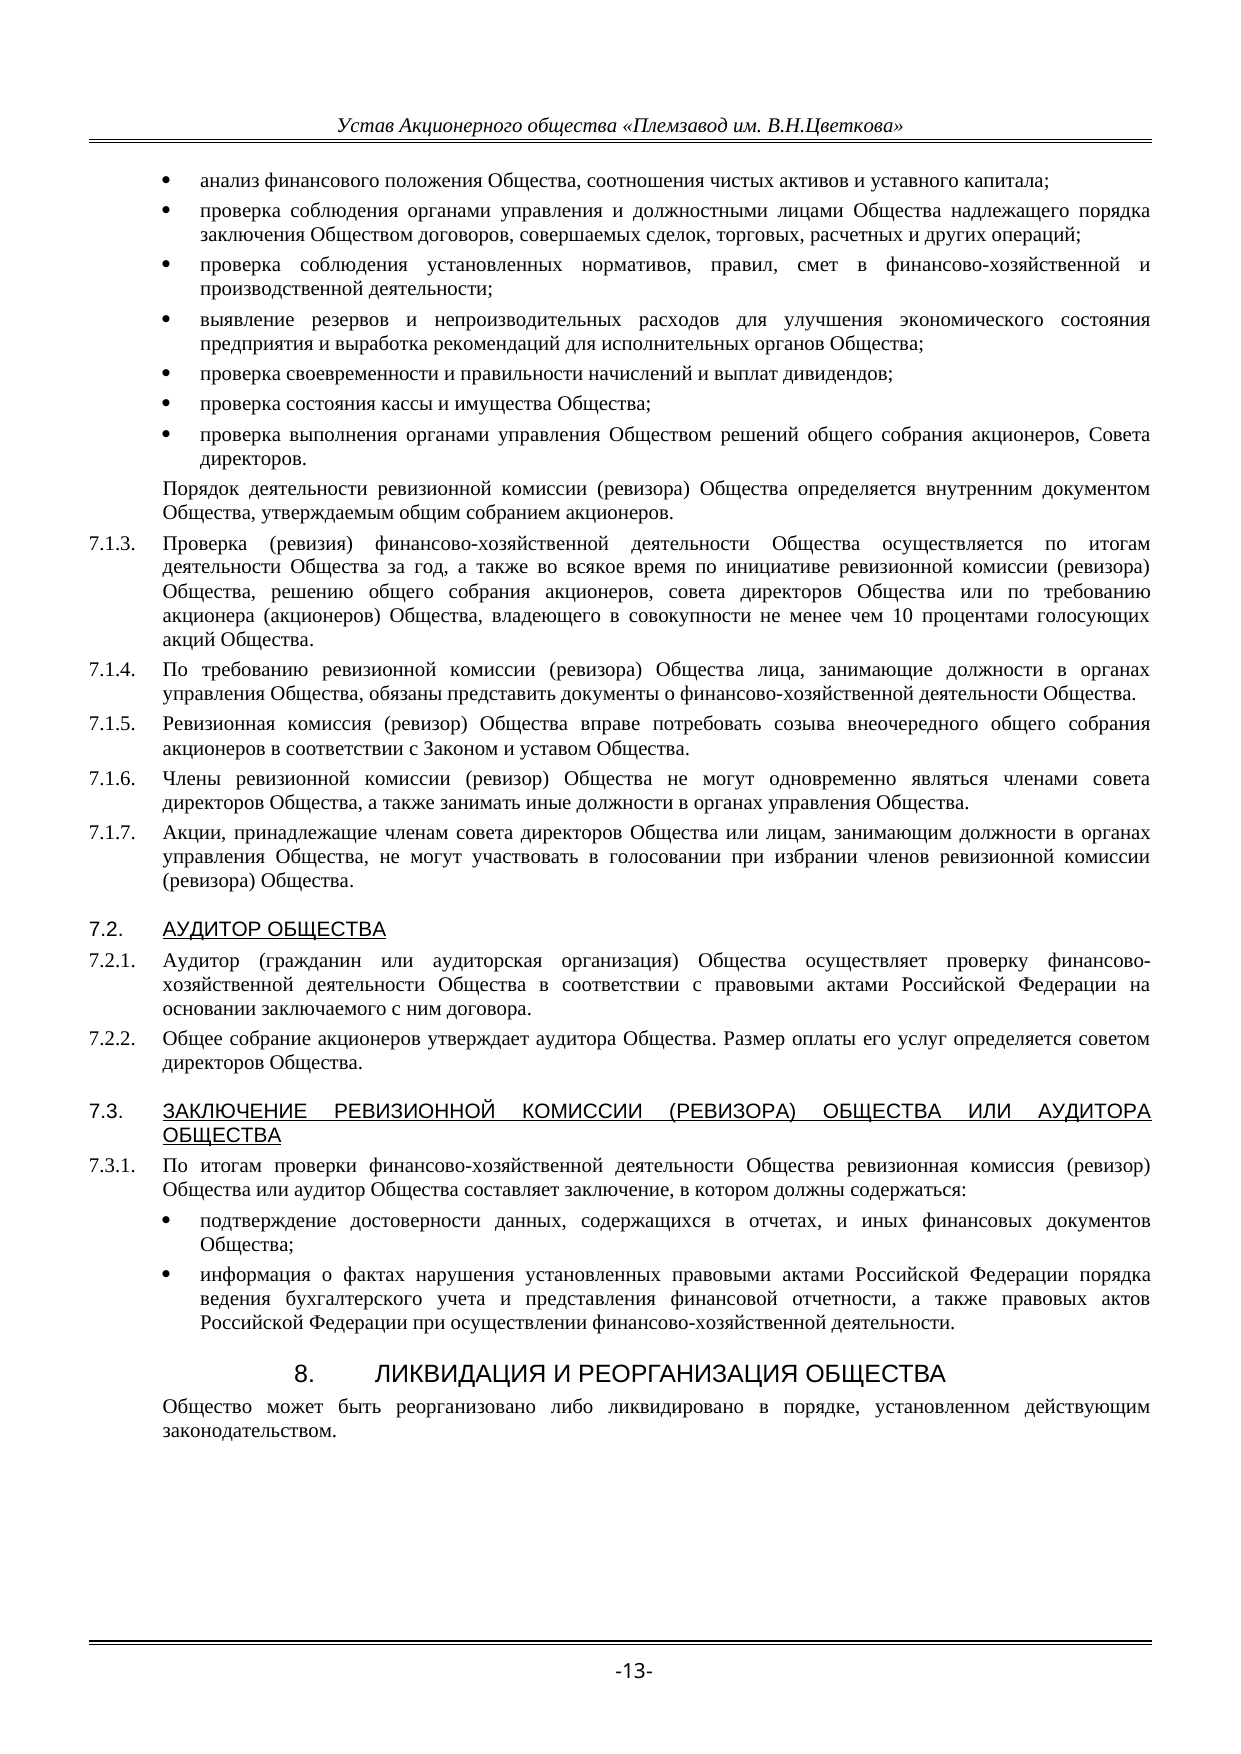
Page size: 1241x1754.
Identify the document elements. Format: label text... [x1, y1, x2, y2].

subtitle Ревизионная комиссия (ревизор) Общества вправе потребовать созыва внеочередного общего собрания акционеров в соответствии с Законом и уставом Общества. [89, 711, 1152, 759]
list проверка выполнения органами управления Обществом решений общего собрания акционеров, Совета директоров. [162, 422, 1152, 470]
subtitle Заключение ревизионной комиссии (ревизора) общества или аудитора общества [89, 1099, 1152, 1147]
subtitle По требованию ревизионной комиссии (ревизора) Общества лица, занимающие должности в органах управления Общества, обязаны представить документы о финансово-хозяйственной деятельности Общества. [89, 657, 1152, 705]
list проверка соблюдения установленных нормативов, правил, смет в финансово-хозяйственной и производственной деятельности; [162, 252, 1152, 300]
list анализ финансового положения Общества, соотношения чистых активов и уставного капитала; [162, 168, 1152, 192]
subtitle Аудитор общества [89, 917, 1152, 941]
list проверка своевременности и правильности начислений и выплат дивидендов; [162, 361, 1152, 385]
subtitle Аудитор (гражданин или аудиторская организация) Общества осуществляет проверку финансово-хозяйственной деятельности Общества в соответствии с правовыми актами Российской Федерации на основании заключаемого с ним договора. [89, 947, 1152, 1020]
subtitle Общее собрание акционеров утверждает аудитора Общества. Размер оплаты его услуг определяется советом директоров Общества. [89, 1026, 1152, 1074]
list проверка соблюдения органами управления и должностными лицами Общества надлежащего порядка заключения Обществом договоров, совершаемых сделок, торговых, расчетных и других операций; [162, 198, 1152, 246]
subtitle Акции, принадлежащие членам совета директоров Общества или лицам, занимающим должности в органах управления Общества, не могут участвовать в голосовании при избрании членов ревизионной комиссии (ревизора) Общества. [89, 820, 1152, 892]
list проверка состояния кассы и имущества Общества; [162, 391, 1152, 415]
list информация о фактах нарушения установленных правовыми актами Российской Федерации порядка ведения бухгалтерского учета и представления финансовой отчетности, а также правовых актов Российской Федерации при осуществлении финансово-хозяйственной деятельности. [162, 1262, 1152, 1334]
subtitle По итогам проверки финансово-хозяйственной деятельности Общества ревизионная комиссия (ревизор) Общества или аудитор Общества составляет заключение, в котором должны содержаться: [89, 1153, 1152, 1201]
subtitle Члены ревизионной комиссии (ревизор) Общества не могут одновременно являться членами совета директоров Общества, а также занимать иные должности в органах управления Общества. [89, 766, 1152, 814]
list выявление резервов и непроизводительных расходов для улучшения экономического состояния предприятия и выработка рекомендаций для исполнительных органов Общества; [162, 307, 1152, 355]
text Общество может быть реорганизовано либо ликвидировано в порядке, установленном действующим законодательством. [162, 1394, 1152, 1442]
subtitle Проверка (ревизия) финансово-хозяйственной деятельности Общества осуществляется по итогам деятельности Общества за год, а также во всякое время по инициативе ревизионной комиссии (ревизора) Общества, решению общего собрания акционеров, совета директоров Общества или по требованию акционера (акционеров) Общества, владеющего в совокупности не менее чем 10 процентами голосующих акций Общества. [89, 530, 1152, 651]
subtitle Ликвидация и реорганизация общества [89, 1359, 1152, 1388]
list подтверждение достоверности данных, содержащихся в отчетах, и иных финансовых документов Общества; [162, 1208, 1152, 1256]
text Порядок деятельности ревизионной комиссии (ревизора) Общества определяется внутренним документом Общества, утверждаемым общим собранием акционеров. [162, 476, 1152, 524]
